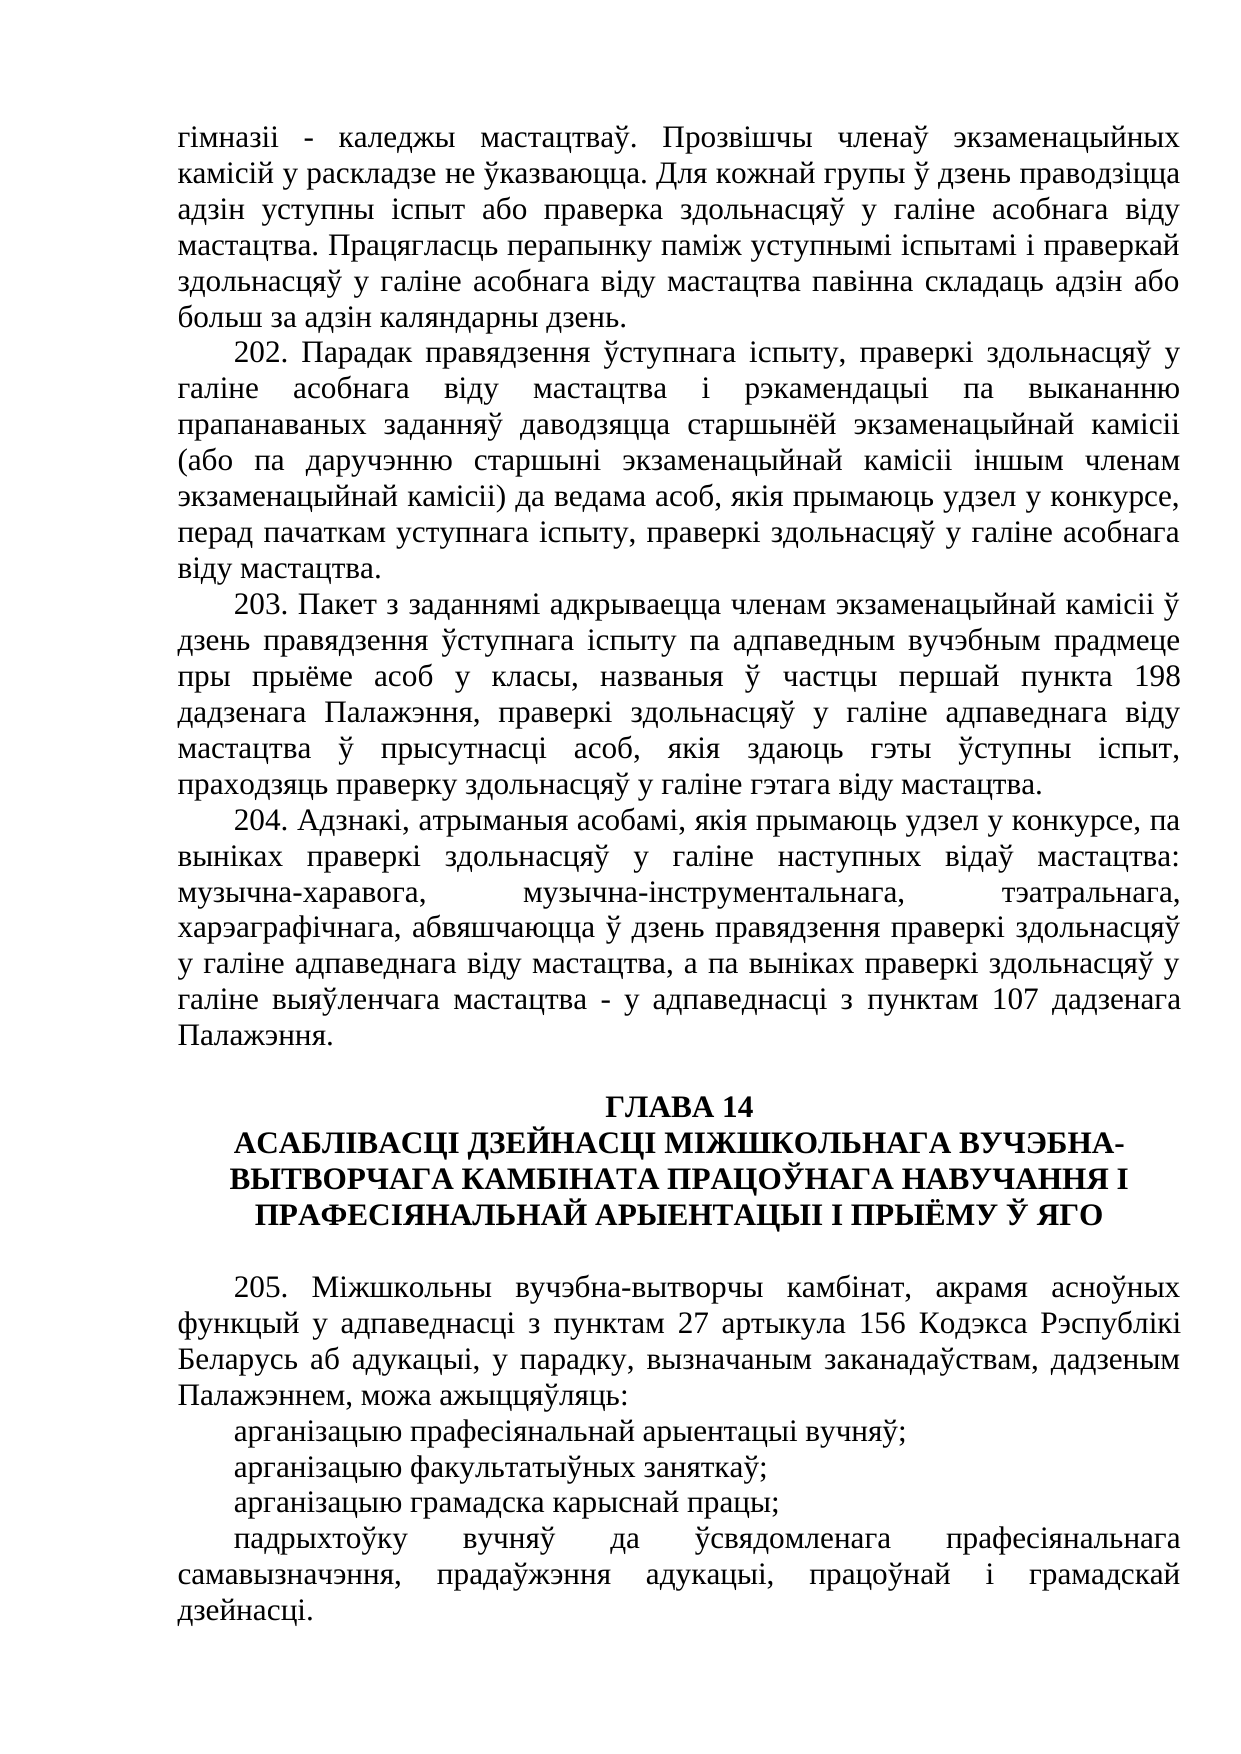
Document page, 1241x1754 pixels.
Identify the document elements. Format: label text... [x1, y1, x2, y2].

text 203. Пакет з заданнямi адкрываецца членам экзаменацыйнай камiсii ў дзень правядзення ўступнага iспыту па адпаведным вучэбным прадмеце пры прыёме асоб у класы, названыя ў частцы першай пункта 198 дадзенага Палажэння, праверкi здольнасцяў у галiне адпаведнага вiду мастацтва ў прысутнасцi асоб, якiя здаюць гэты ўступны iспыт, праходзяць праверку здольнасцяў у галiне гэтага вiду мастацтва. [177, 585, 1181, 801]
text 204. Адзнакi, атрыманыя асобамi, якiя прымаюць удзел у конкурсе, па вынiках праверкi здольнасцяў у галiне наступных вiдаў мастацтва: музычна-харавога, музычна-iнструментальнага, тэатральнага, харэаграфiчнага, абвяшчаюцца ў дзень правядзення праверкi здольнасцяў у галiне адпаведнага вiду мастацтва, а па вынiках праверкi здольнасцяў у галiне выяўленчага мастацтва - у адпаведнасцi з пунктам 107 дадзенага Палажэння. [177, 801, 1181, 1052]
text арганiзацыю прафесiянальнай арыентацыi вучняў; [177, 1412, 1181, 1448]
text арганiзацыю грамадска карыснай працы; [177, 1484, 1181, 1520]
text арганiзацыю факультатыўных заняткаў; [177, 1448, 1181, 1484]
text АСАБЛIВАСЦI ДЗЕЙНАСЦI МIЖШКОЛЬНАГА ВУЧЭБНА-ВЫТВОРЧАГА КАМБIНАТА ПРАЦОЎНАГА НАВУЧАННЯ I ПРАФЕСIЯНАЛЬНАЙ АРЫЕНТАЦЫI I ПРЫЁМУ Ў ЯГО [177, 1124, 1181, 1232]
text 205. Мiжшкольны вучэбна-вытворчы камбiнат, акрамя асноўных функцый у адпаведнасцi з пунктам 27 артыкула 156 Кодэкса Рэспублiкi Беларусь аб адукацыi, у парадку, вызначаным заканадаўствам, дадзеным Палажэннем, можа ажыццяўляць: [177, 1268, 1181, 1412]
text падрыхтоўку вучняў да ўсвядомленага прафесiянальнага самавызначэння, прадаўжэння адукацыi, працоўнай i грамадскай дзейнасцi. [177, 1520, 1181, 1627]
text 202. Парадак правядзення ўступнага iспыту, праверкi здольнасцяў у галiне асобнага вiду мастацтва i рэкамендацыi па выкананню прапанаваных заданняў даводзяцца старшынёй экзаменацыйнай камiсii (або па даручэнню старшынi экзаменацыйнай камiсii iншым членам экзаменацыйнай камiсii) да ведама асоб, якiя прымаюць удзел у конкурсе, перад пачаткам уступнага iспыту, праверкi здольнасцяў у галiне асобнага вiду мастацтва. [177, 334, 1181, 585]
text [177, 118, 1181, 334]
text ГЛАВА 14 [177, 1088, 1181, 1124]
